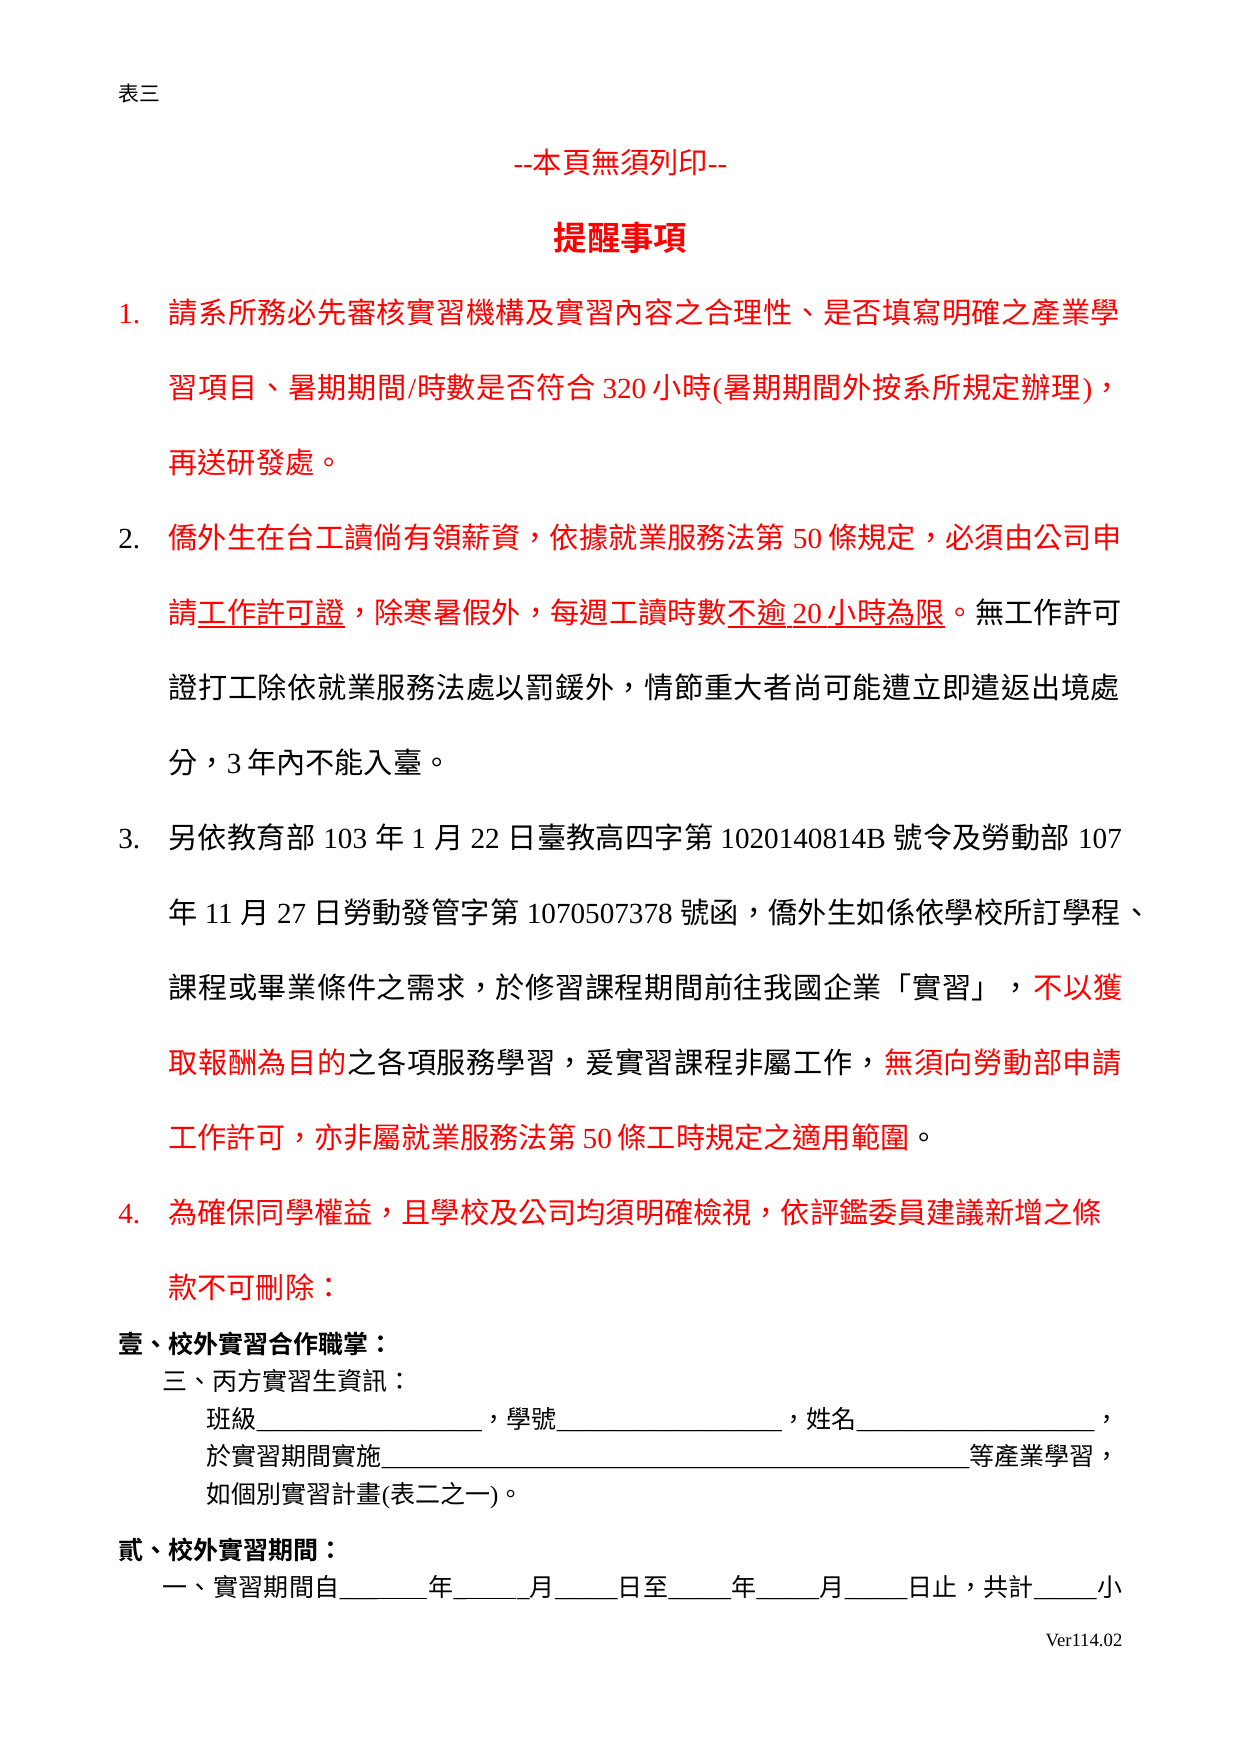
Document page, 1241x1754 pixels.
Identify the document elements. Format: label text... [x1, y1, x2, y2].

list 僑外生在台工讀倘有領薪資，依據就業服務法第50條規定，必須由公司申請工作許可證，除寒暑假外，每週工讀時數不逾20小時為限。無工作許可證打工除依就業服務法處以罰鍰外，情節重大者尚可能遭立即遣返出境處分，3年內不能入臺。 [118, 498, 1122, 798]
list 請系所務必先審核實習機構及實習內容之合理性、是否填寫明確之產業學習項目、暑期期間/時數是否符合320小時(暑期期間外按系所規定辦理)，再送研發處。 [118, 273, 1122, 498]
list 為確保同學權益，且學校及公司均須明確檢視，依評鑑委員建議新增之條款不可刪除： [118, 1173, 1122, 1323]
text 三、丙方實習生資訊： 班級__________________，學號__________________，姓名___________________，於實習期間實施_______________________________________________等產業學習，如個別實習計畫(表二之一)。 [162, 1361, 1122, 1511]
list 另依教育部 103 年 1 月 22 日臺教高四字第1020140814B 號令及勞動部 107 年 11 月 27 日勞動發管字第 1070507378 號函，僑外生如係依學校所訂學程、課程或畢業條件之需求，於修習課程期間前往我國企業「實習」，不以獲取報酬為目的之各項服務學習，爰實習課程非屬工作，無須向勞動部申請工作許可，亦非屬就業服務法第50條工時規定之適用範圍。 [118, 798, 1122, 1173]
text 貳、校外實習期間： [118, 1530, 1122, 1567]
text 壹、校外實習合作職掌： [118, 1323, 1122, 1361]
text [162, 1567, 1122, 1605]
text --本頁無須列印-- 提醒事項 [118, 123, 1122, 273]
